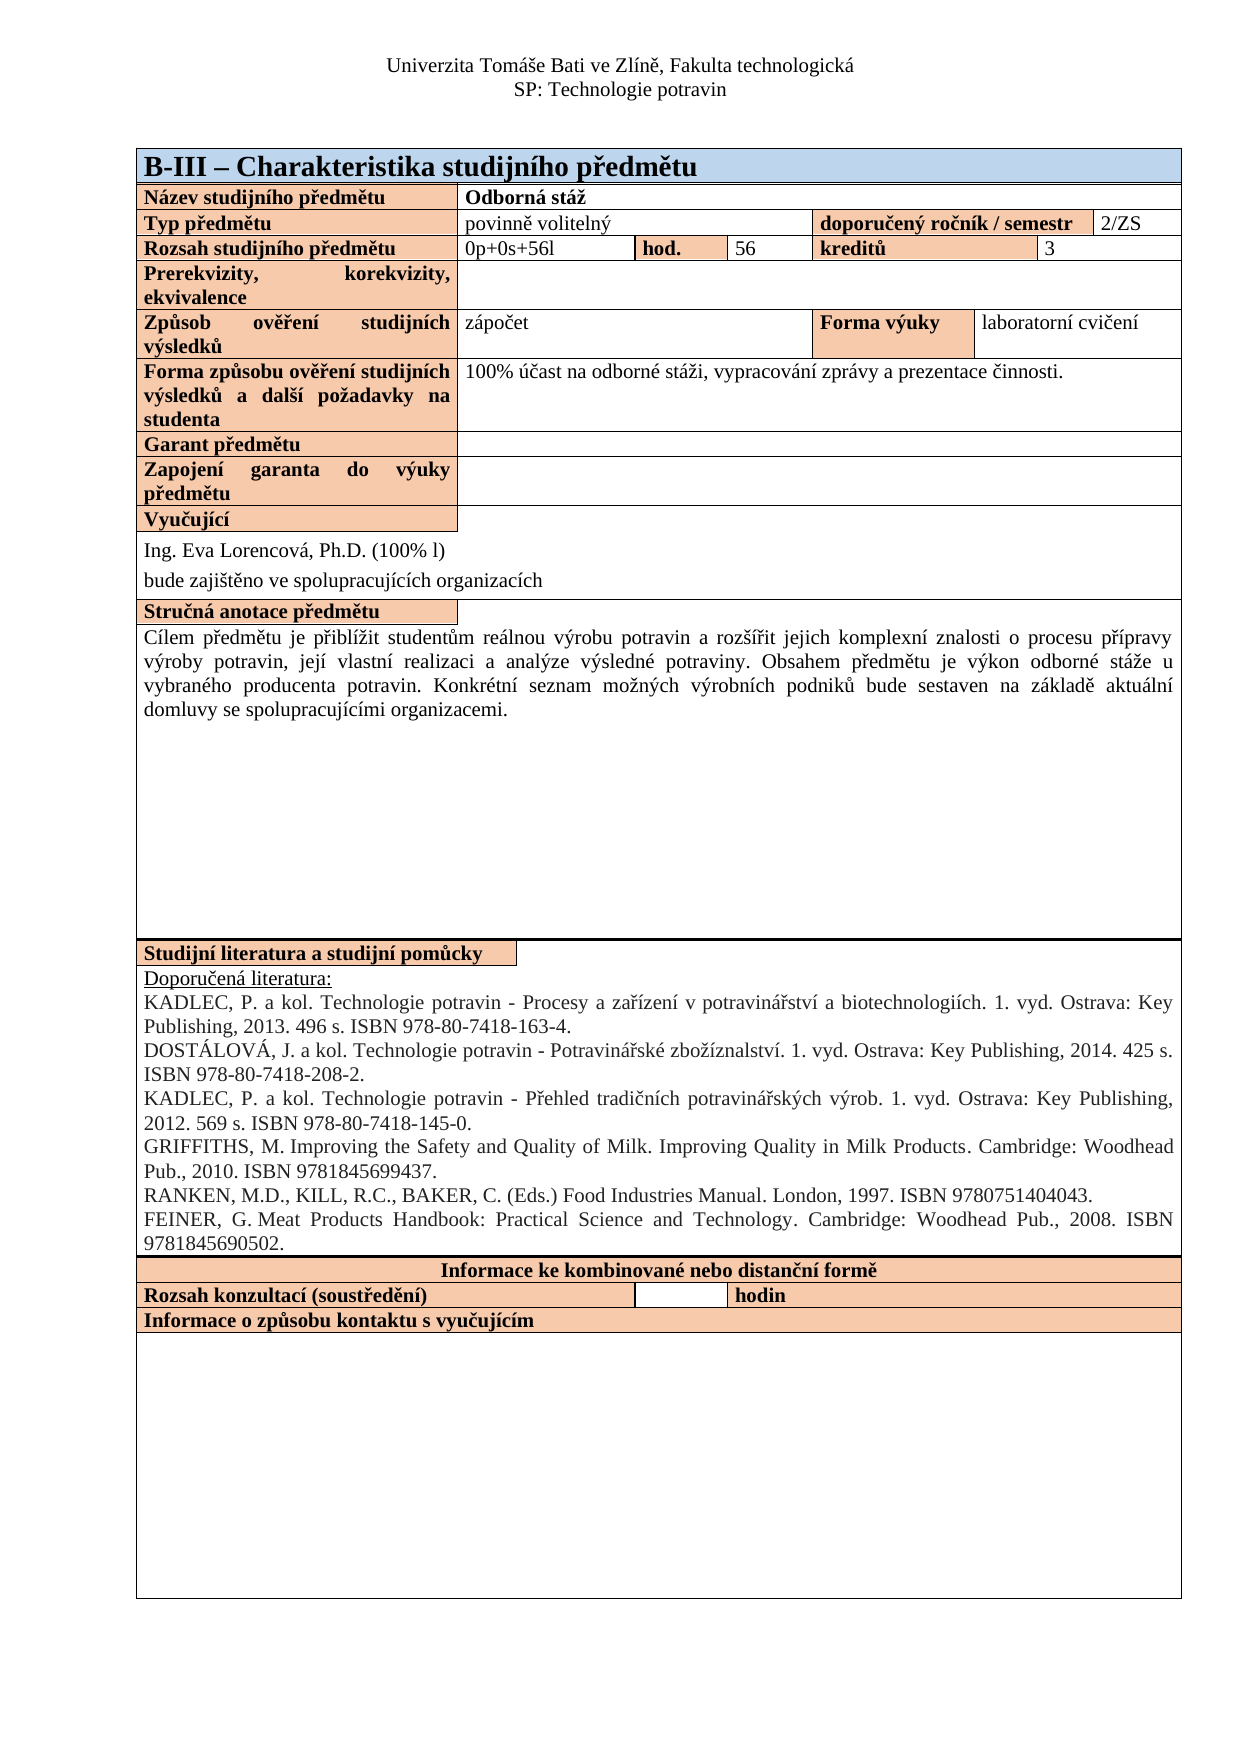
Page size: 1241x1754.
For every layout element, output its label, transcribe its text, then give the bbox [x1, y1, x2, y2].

table_cell Ing. Eva Lorencová, Ph.D. (100% l) bude zajištěno ve spolupracujících organizacích [137, 531, 1181, 598]
table_cell [458, 261, 1181, 309]
table_cell [458, 432, 1181, 456]
table_cell povinně volitelný [458, 210, 812, 234]
table_cell Název studijního předmětu [137, 185, 457, 209]
table_cell 3 [1038, 236, 1181, 259]
table_cell doporučený ročník / semestr [813, 210, 1093, 234]
table_cell Odborná stáž [458, 185, 1181, 209]
table_cell Stručná anotace předmětu [137, 600, 457, 623]
table_cell Informace ke kombinované nebo distanční formě [137, 1258, 1181, 1282]
table_cell hod. [636, 236, 727, 259]
table_cell Forma způsobu ověření studijních výsledků a další požadavky na studenta [137, 359, 457, 431]
table_cell hodin [728, 1283, 1181, 1307]
table_cell Typ předmětu [137, 210, 457, 234]
table_cell 56 [728, 236, 812, 259]
table_cell kreditů [813, 236, 1037, 259]
table_cell [517, 941, 1181, 965]
table_cell [458, 506, 1181, 531]
table_cell Zapojení garanta do výuky předmětu [137, 457, 457, 505]
table_cell Studijní literatura a studijní pomůcky [137, 941, 516, 965]
table_cell zápočet [458, 310, 812, 358]
table_cell Rozsah konzultací (soustředění) [137, 1283, 634, 1307]
table_cell Rozsah studijního předmětu [137, 236, 457, 259]
table_cell 0p+0s+56l [458, 236, 634, 259]
table_cell Cílem předmětu je přiblížit studentům reálnou výrobu potravin a rozšířit jejich komplexní znalosti o procesu přípravy výroby potravin, její vlastní realizaci a analýze výsledné potraviny. Obsahem předmětu je výkon odborné stáže u vybraného producenta potravin. Konkrétní seznam možných výrobních podniků bude sestaven na základě aktuální domluvy se spolupracujícími organizacemi. [137, 624, 1181, 937]
table_cell B-III – Charakteristika studijního předmětu [137, 149, 1181, 182]
table_cell Způsob ověření studijních výsledků [137, 310, 457, 358]
table_cell Vyučující [137, 506, 457, 531]
table_cell laboratorní cvičení [975, 310, 1181, 358]
table_cell [137, 1333, 1181, 1597]
table_cell [458, 457, 1181, 505]
table_cell Prerekvizity, korekvizity, ekvivalence [137, 261, 457, 309]
table_cell 2/ZS [1094, 210, 1181, 234]
table_cell Forma výuky [813, 310, 974, 358]
table_cell Doporučená literatura: Kadlec, P. a kol. Technologie potravin - Procesy a zařízení v potravinářství a biotechnologiích. 1. vyd. Ostrava: Key Publishing, 2013. 496 s. ISBN 978-80-7418-163-4. Dostálová, J. a kol. Technologie potravin - Potravinářské zbožíznalství. 1. vyd. Ostrava: Key Publishing, 2014. 425 s. ISBN 978-80-7418-208-2. Kadlec, P. a kol. Technologie potravin - Přehled tradičních potravinářských výrob. 1. vyd. Ostrava: Key Publishing, 2012. 569 s. ISBN 978-80-7418-145-0. GRIFFITHS, M. Improving the Safety and Quality of Milk. Improving Quality in Milk Products. Cambridge: Woodhead Pub., 2010. ISBN 9781845699437. RANKEN, M.D., KILL, R.C., BAKER, C. (Eds.) Food Industries Manual. London, 1997. ISBN 9780751404043. FEINER, G. Meat Products Handbook: Practical Science and Technology. Cambridge: Woodhead Pub., 2008. ISBN 9781845690502. [137, 965, 1181, 1255]
table_cell Garant předmětu [137, 432, 457, 456]
table_cell [458, 600, 1181, 623]
table_cell [636, 1283, 727, 1307]
table_cell Informace o způsobu kontaktu s vyučujícím [137, 1308, 1181, 1332]
table_cell 100% účast na odborné stáži, vypracování zprávy a prezentace činnosti. [458, 359, 1181, 431]
